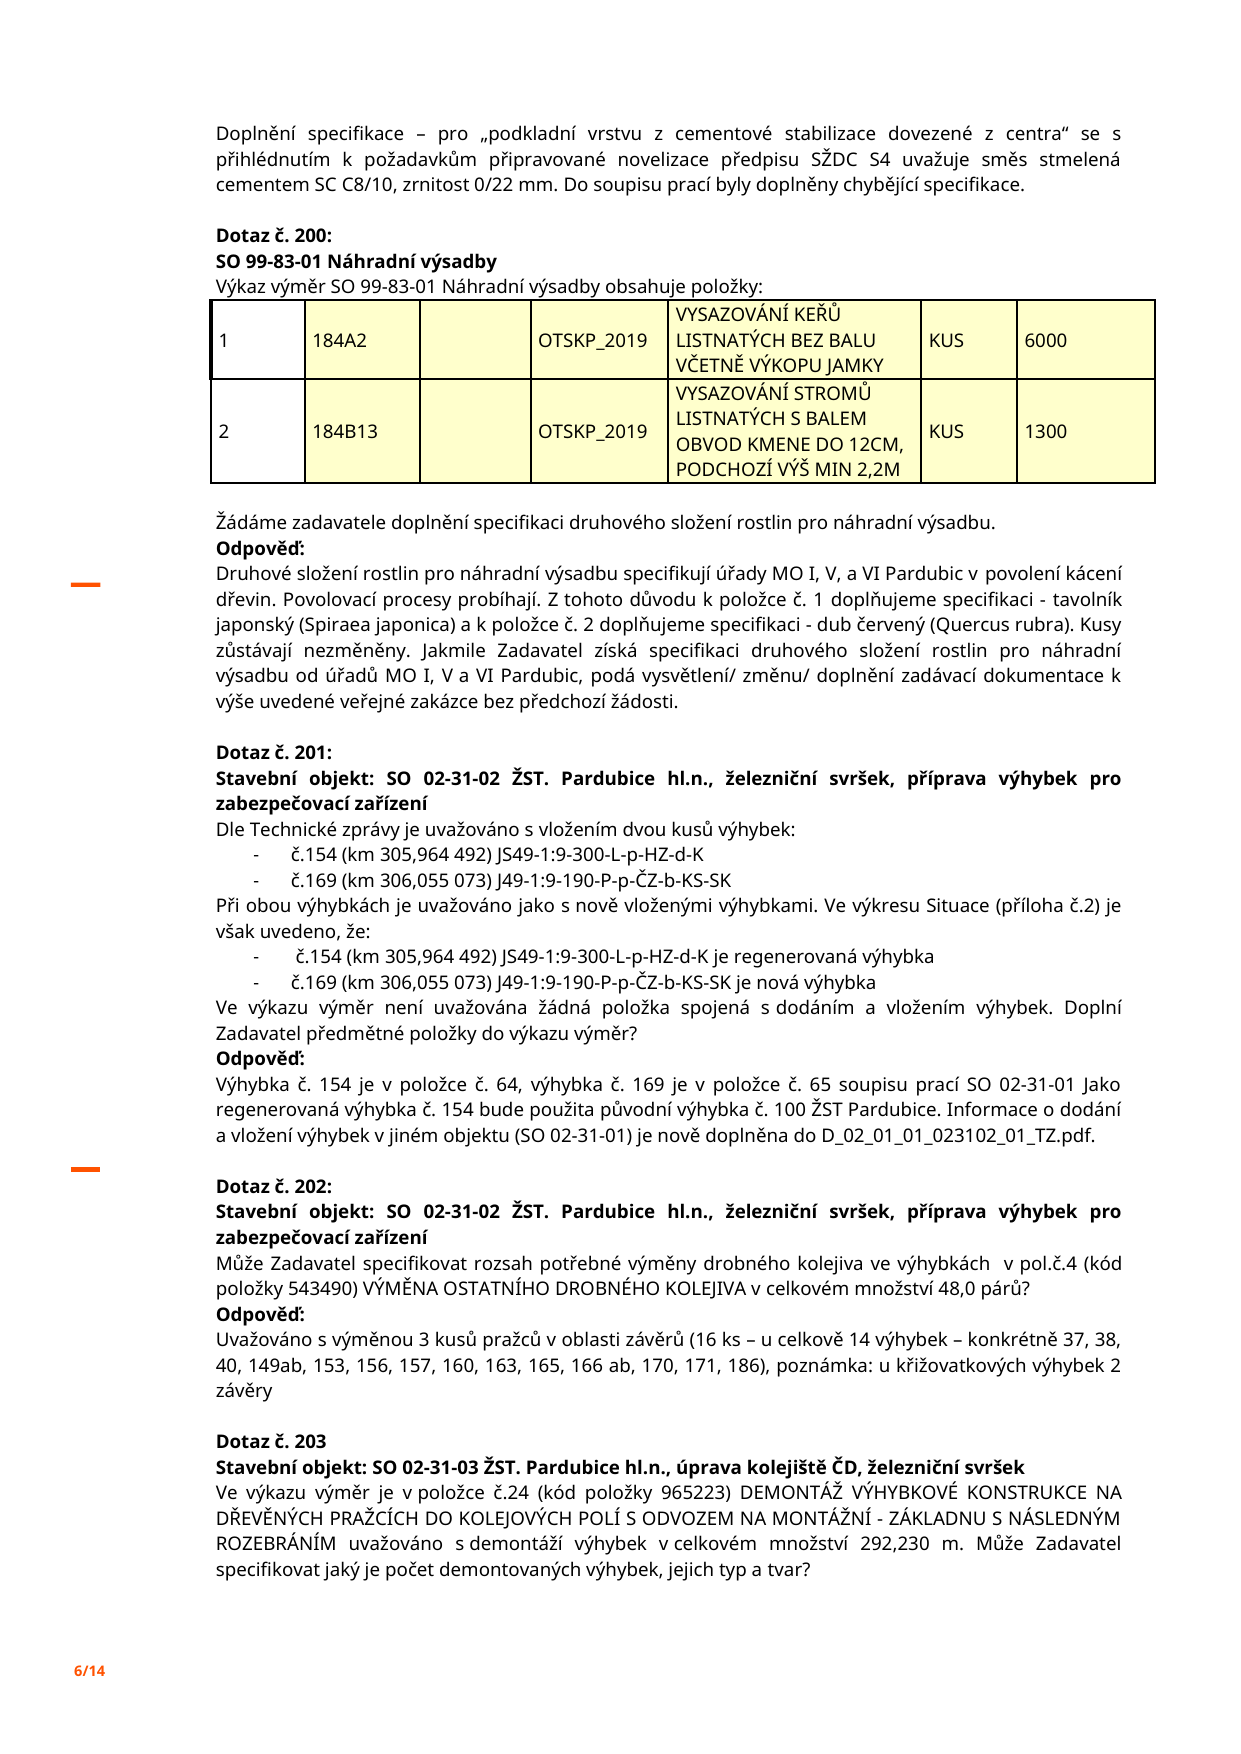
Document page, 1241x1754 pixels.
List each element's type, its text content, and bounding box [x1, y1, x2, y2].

text Odpověď: [216, 1046, 1122, 1071]
table_header VYSAZOVÁNÍ KEŘŮ LISTNATÝCH BEZ BALU VČETNĚ VÝKOPU JAMKY [669, 301, 920, 378]
text Dle Technické zprávy je uvažováno s vložením dvou kusů výhybek: [216, 816, 1122, 841]
table_header 1 [213, 301, 304, 378]
text Dotaz č. 203 [216, 1428, 1122, 1454]
table_cell 1300 [1018, 380, 1154, 482]
table_header 184A2 [306, 301, 419, 378]
list č.154 (km 305,964 492) JS49-1:9-300-L-p-HZ-d-K je regenerovaná výhybka [253, 943, 1122, 969]
table_cell [421, 380, 530, 482]
text Odpověď: [216, 1301, 1122, 1326]
table_cell 184B13 [306, 380, 419, 482]
list č.169 (km 306,055 073) J49-1:9-190-P-p-ČZ-b-KS-SK je nová výhybka [253, 969, 1122, 994]
list č.154 (km 305,964 492) JS49-1:9-300-L-p-HZ-d-K [253, 841, 1122, 867]
table_cell OTSKP_2019 [532, 380, 667, 482]
list č.169 (km 306,055 073) J49-1:9-190-P-p-ČZ-b-KS-SK [253, 867, 1122, 892]
text Stavební objekt: SO 02-31-03 ŽST. Pardubice hl.n., úprava kolejiště ČD, železniční svršek [216, 1454, 1122, 1479]
text Dotaz č. 201: [216, 739, 1122, 765]
text Může Zadavatel specifikovat rozsah potřebné výměny drobného kolejiva ve výhybkách v pol.č.4 (kód položky 543490) VÝMĚNA OSTATNÍHO DROBNÉHO KOLEJIVA v celkovém množství 48,0 párů? [216, 1250, 1122, 1301]
text Žádáme zadavatele doplnění specifikaci druhového složení rostlin pro náhradní výsadbu. [216, 510, 1122, 535]
text Stavební objekt: SO 02-31-02 ŽST. Pardubice hl.n., železniční svršek, příprava výhybek pro zabezpečovací zařízení [216, 1199, 1122, 1250]
text Výhybka č. 154 je v položce č. 64, výhybka č. 169 je v položce č. 65 soupisu prací SO 02-31-01 Jako regenerovaná výhybka č. 154 bude použita původní výhybka č. 100 ŽST Pardubice. Informace o dodání a vložení výhybek v jiném objektu (SO 02-31-01) je nově doplněna do D_02_01_01_023102_01_TZ.pdf. [216, 1071, 1122, 1148]
text SO 99-83-01 Náhradní výsadby [216, 248, 1122, 274]
table_cell KUS [922, 380, 1016, 482]
text Výkaz výměr SO 99-83-01 Náhradní výsadby obsahuje položky: [216, 274, 1122, 299]
text Uvažováno s výměnou 3 kusů pražců v oblasti závěrů (16 ks – u celkově 14 výhybek – konkrétně 37, 38, 40, 149ab, 153, 156, 157, 160, 163, 165, 166 ab, 170, 171, 186), poznámka: u křižovatkových výhybek 2 závěry [216, 1326, 1122, 1403]
table_cell 2 [212, 380, 304, 482]
table_header OTSKP_2019 [532, 301, 667, 378]
text Odpověď: [216, 535, 1122, 561]
table_cell VYSAZOVÁNÍ STROMŮ LISTNATÝCH S BALEM OBVOD KMENE DO 12CM, PODCHOZÍ VÝŠ MIN 2,2M [669, 380, 920, 482]
text Stavební objekt: SO 02-31-02 ŽST. Pardubice hl.n., železniční svršek, příprava výhybek pro zabezpečovací zařízení [216, 765, 1122, 816]
table_header [421, 301, 530, 378]
text Druhové složení rostlin pro náhradní výsadbu specifikují úřady MO I, V, a VI Pardubic v povolení kácení dřevin. Povolovací procesy probíhají. Z tohoto důvodu k položce č. 1 doplňujeme specifikaci - tavolník japonský (Spiraea japonica) a k položce č. 2 doplňujeme specifikaci - dub červený (Quercus rubra). Kusy zůstávají nezměněny. Jakmile Zadavatel získá specifikaci druhového složení rostlin pro náhradní výsadbu od úřadů MO I, V a VI Pardubic, podá vysvětlení/ změnu/ doplnění zadávací dokumentace k výše uvedené veřejné zakázce bez předchozí žádosti. [216, 561, 1122, 714]
text Při obou výhybkách je uvažováno jako s nově vloženými výhybkami. Ve výkresu Situace (příloha č.2) je však uvedeno, že: [216, 892, 1122, 943]
table_header 6000 [1018, 301, 1154, 378]
text Ve výkazu výměr není uvažována žádná položka spojená s dodáním a vložením výhybek. Doplní Zadavatel předmětné položky do výkazu výměr? [216, 994, 1122, 1046]
table_header KUS [922, 301, 1016, 378]
text Dotaz č. 200: [216, 223, 1122, 248]
text Dotaz č. 202: [216, 1173, 1122, 1199]
text Doplnění specifikace – pro „podkladní vrstvu z cementové stabilizace dovezené z centra“ se s přihlédnutím k požadavkům připravované novelizace předpisu SŽDC S4 uvažuje směs stmelená cementem SC C8/10, zrnitost 0/22 mm. Do soupisu prací byly doplněny chybějící specifikace. [216, 121, 1122, 197]
